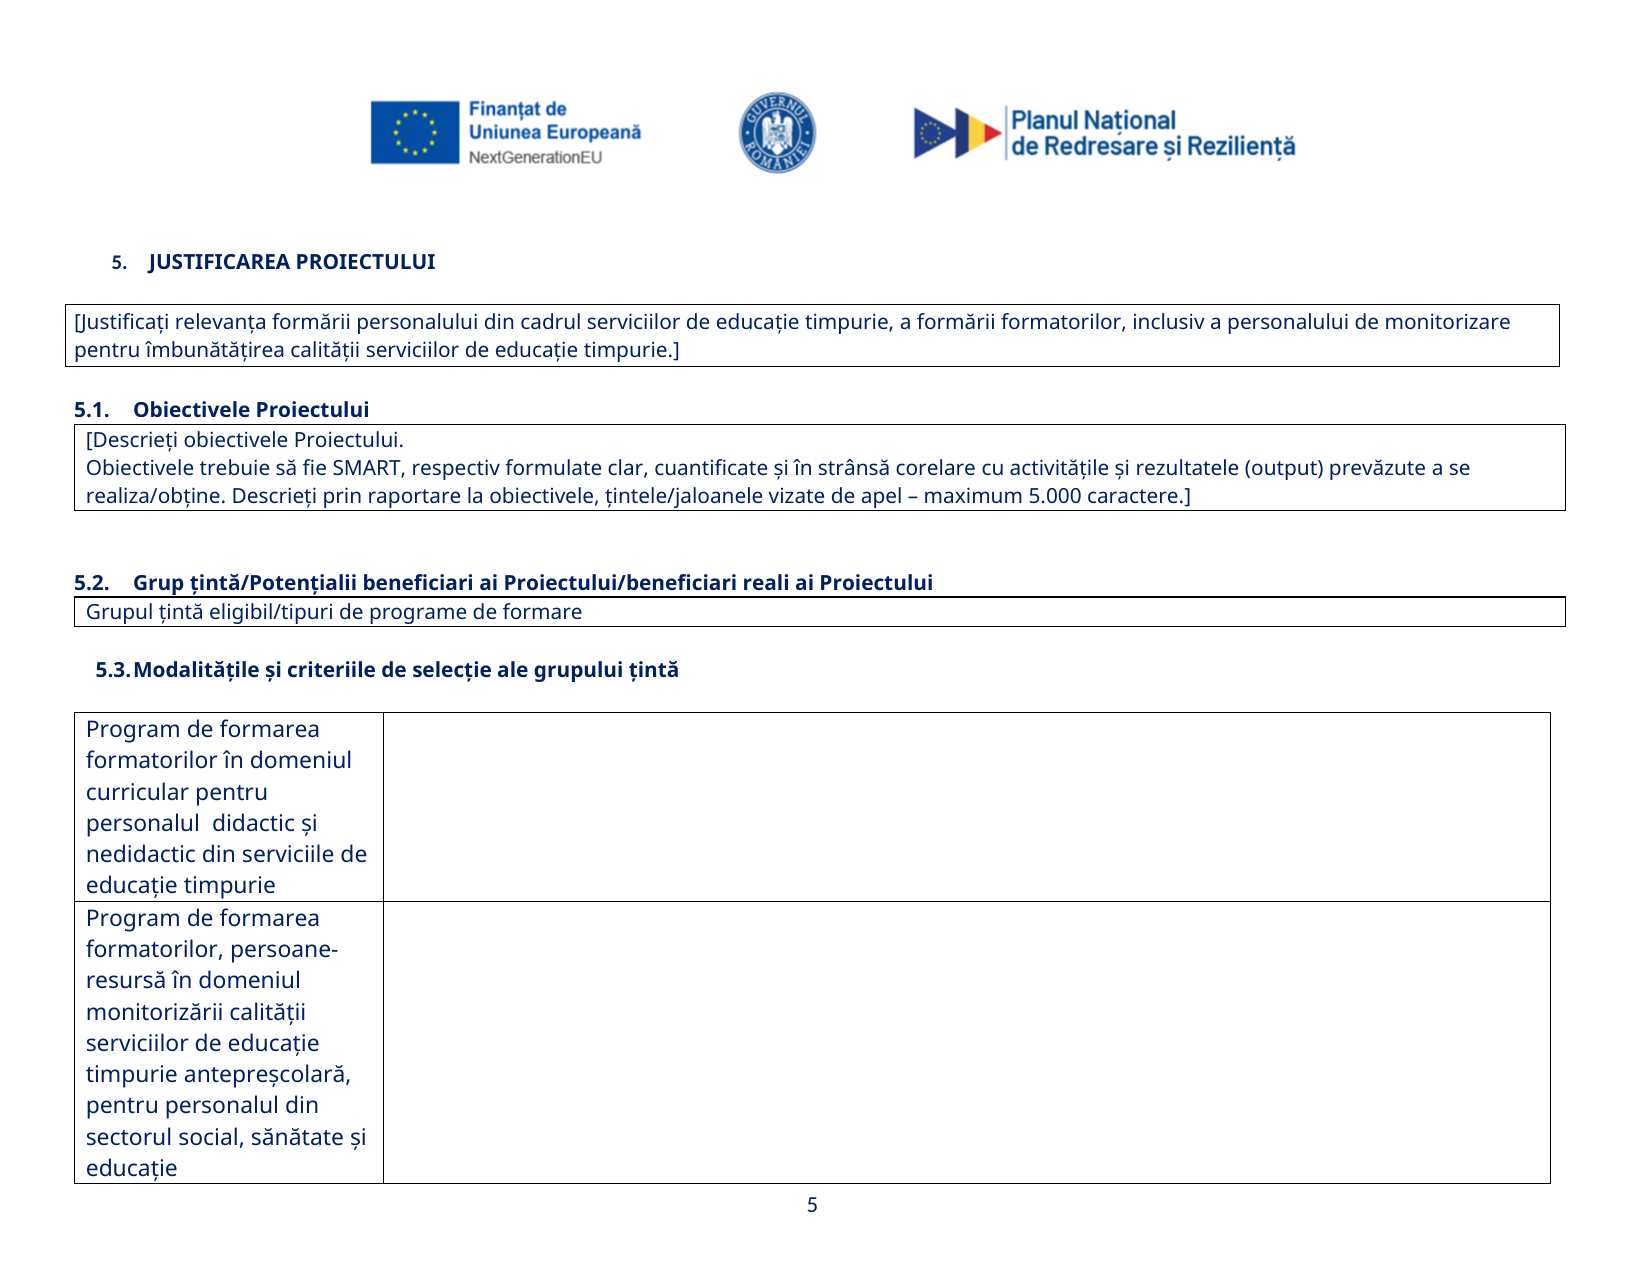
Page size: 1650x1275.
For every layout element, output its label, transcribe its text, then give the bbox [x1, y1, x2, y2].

subtitle Grup țintă/Potențialii beneficiari ai Proiectului/beneficiari reali ai Proiectului [74, 568, 1550, 596]
subtitle JUSTIFICAREA PROIECTULUI [111, 247, 1550, 275]
text [Justificați relevanța formării personalului din cadrul serviciilor de educație timpurie, a formării formatorilor, inclusiv a personalului de monitorizare pentru îmbunătățirea calității serviciilor de educație timpurie.] [66, 305, 1559, 366]
table_header [Descrieți obiectivele Proiectului. Obiectivele trebuie să fie SMART, respectiv formulate clar, cuantificate și în strânsă corelare cu activitățile și rezultatele (output) prevăzute a se realiza/obține. Descrieți prin raportare la obiectivele, țintele/jaloanele vizate de apel – maximum 5.000 caractere.] [75, 425, 1565, 510]
table_header Grupul țintă eligibil/tipuri de programe de formare [75, 598, 1565, 626]
table_cell Program de formarea formatorilor, persoane-resursă în domeniul monitorizării calității serviciilor de educație timpurie antepreșcolară, pentru personalul din sectorul social, sănătate și educație [75, 902, 383, 1183]
subtitle Modalitățile și criteriile de selecție ale grupului țintă [95, 655, 1550, 684]
table_header Program de formarea formatorilor în domeniul curricular pentru personalul didactic și nedidactic din serviciile de educație timpurie [75, 713, 383, 901]
table_header [384, 713, 1550, 901]
table_cell [384, 902, 1550, 1183]
picture [324, 75, 1300, 190]
subtitle Obiectivele Proiectului [74, 395, 1550, 424]
